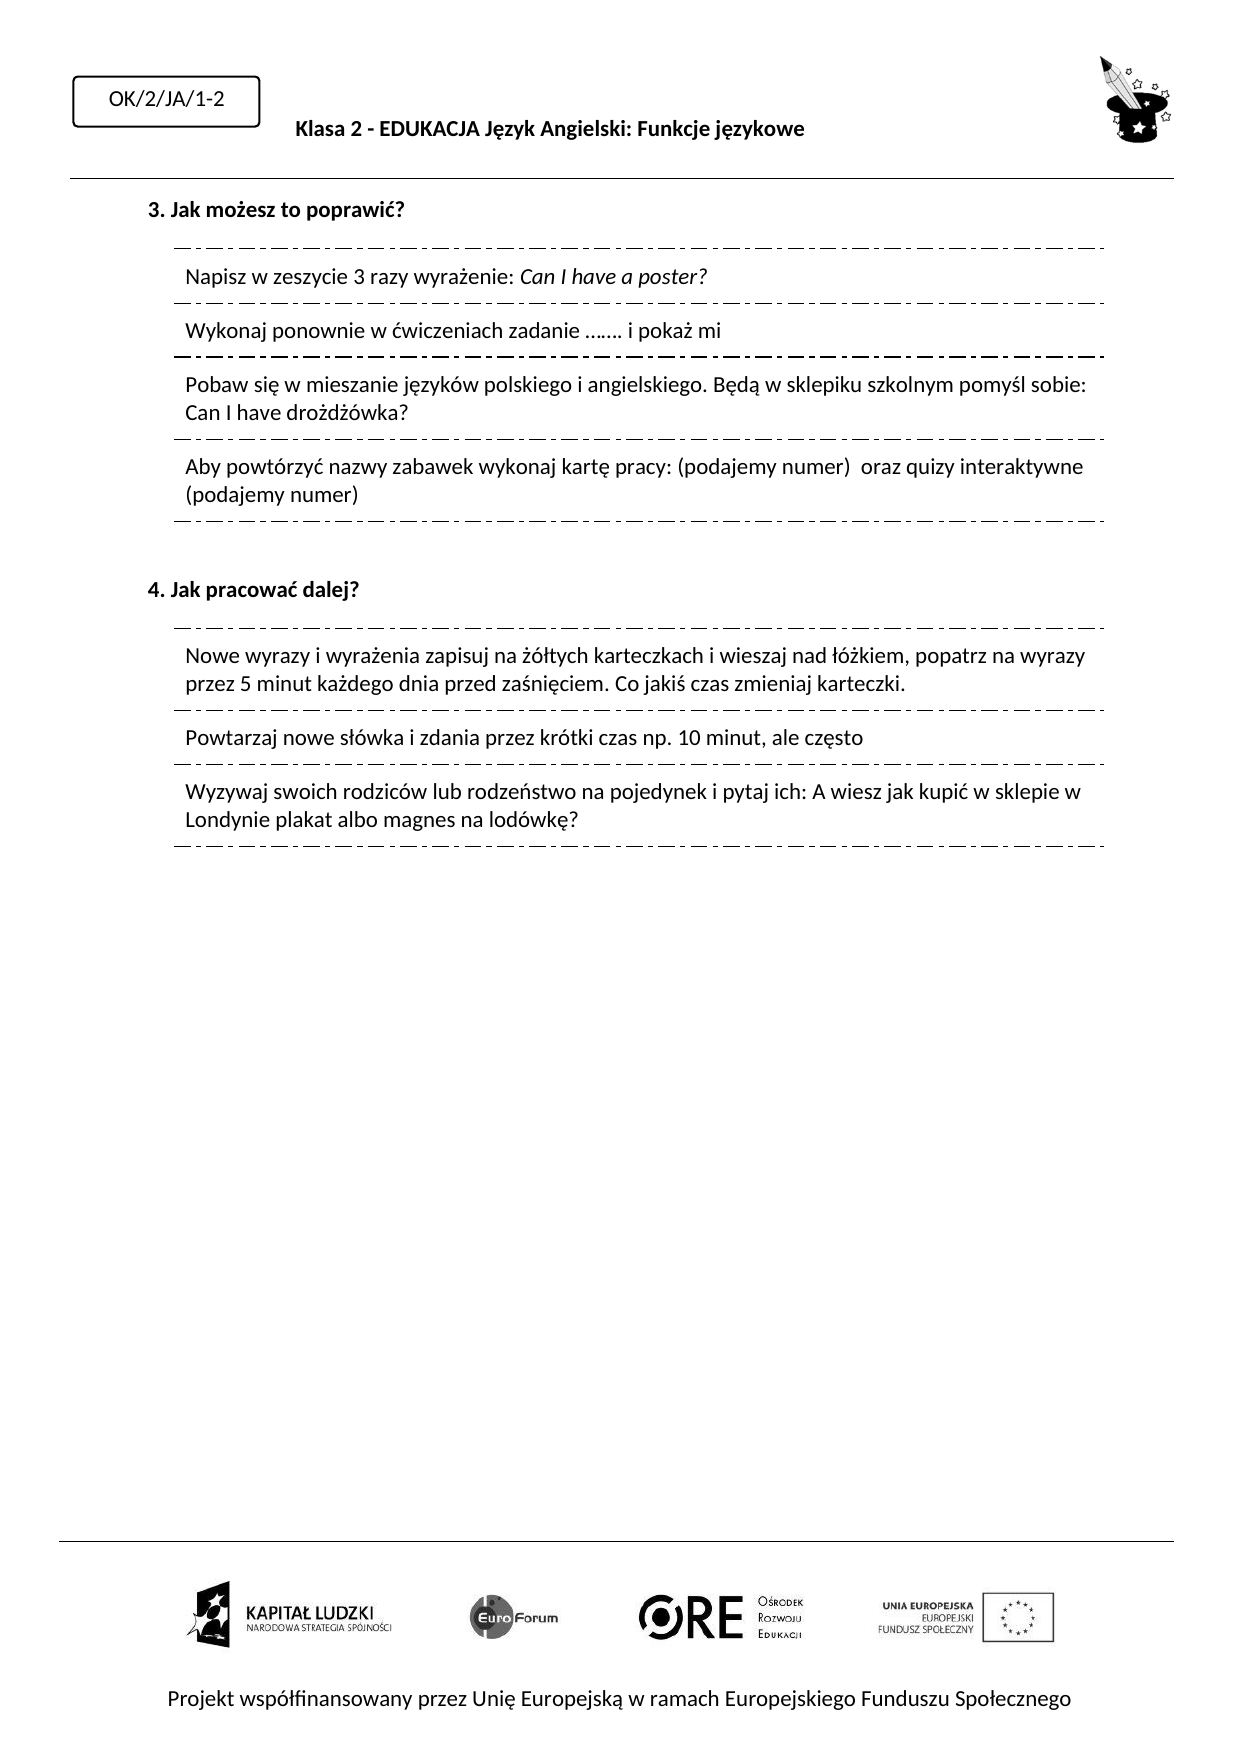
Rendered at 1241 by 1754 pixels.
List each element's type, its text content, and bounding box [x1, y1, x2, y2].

table_cell Wykonaj ponownie w ćwiczeniach zadanie ……. i pokaż mi [174, 303, 1104, 356]
table_cell Pobaw się w mieszanie języków polskiego i angielskiego. Będą w sklepiku szkolnym pomyśl sobie: Can I have drożdżówka? [174, 356, 1104, 438]
table_header Napisz w zeszycie 3 razy wyrażenie: Can I have a poster? [174, 248, 1104, 302]
table_cell Wyzywaj swoich rodziców lub rodzeństwo na pojedynek i pytaj ich: A wiesz jak kupić w sklepie w Londynie plakat albo magnes na lodówkę? [174, 764, 1104, 846]
table_cell Aby powtórzyć nazwy zabawek wykonaj kartę pracy: (podajemy numer) oraz quizy interaktywne (podajemy numer) [174, 439, 1104, 521]
picture [1088, 53, 1181, 145]
table_header Nowe wyrazy i wyrażenia zapisuj na żółtych karteczkach i wieszaj nad łóżkiem, popatrz na wyrazy przez 5 minut każdego dnia przed zaśnięciem. Co jakiś czas zmieniaj karteczki. [174, 628, 1104, 710]
table_cell Powtarzaj nowe słówka i zdania przez krótki czas np. 10 minut, ale często [174, 710, 1104, 764]
text 3. Jak możesz to poprawić? [148, 195, 1093, 223]
text 4. Jak pracować dalej? [148, 575, 1093, 603]
picture [148, 1564, 1092, 1664]
